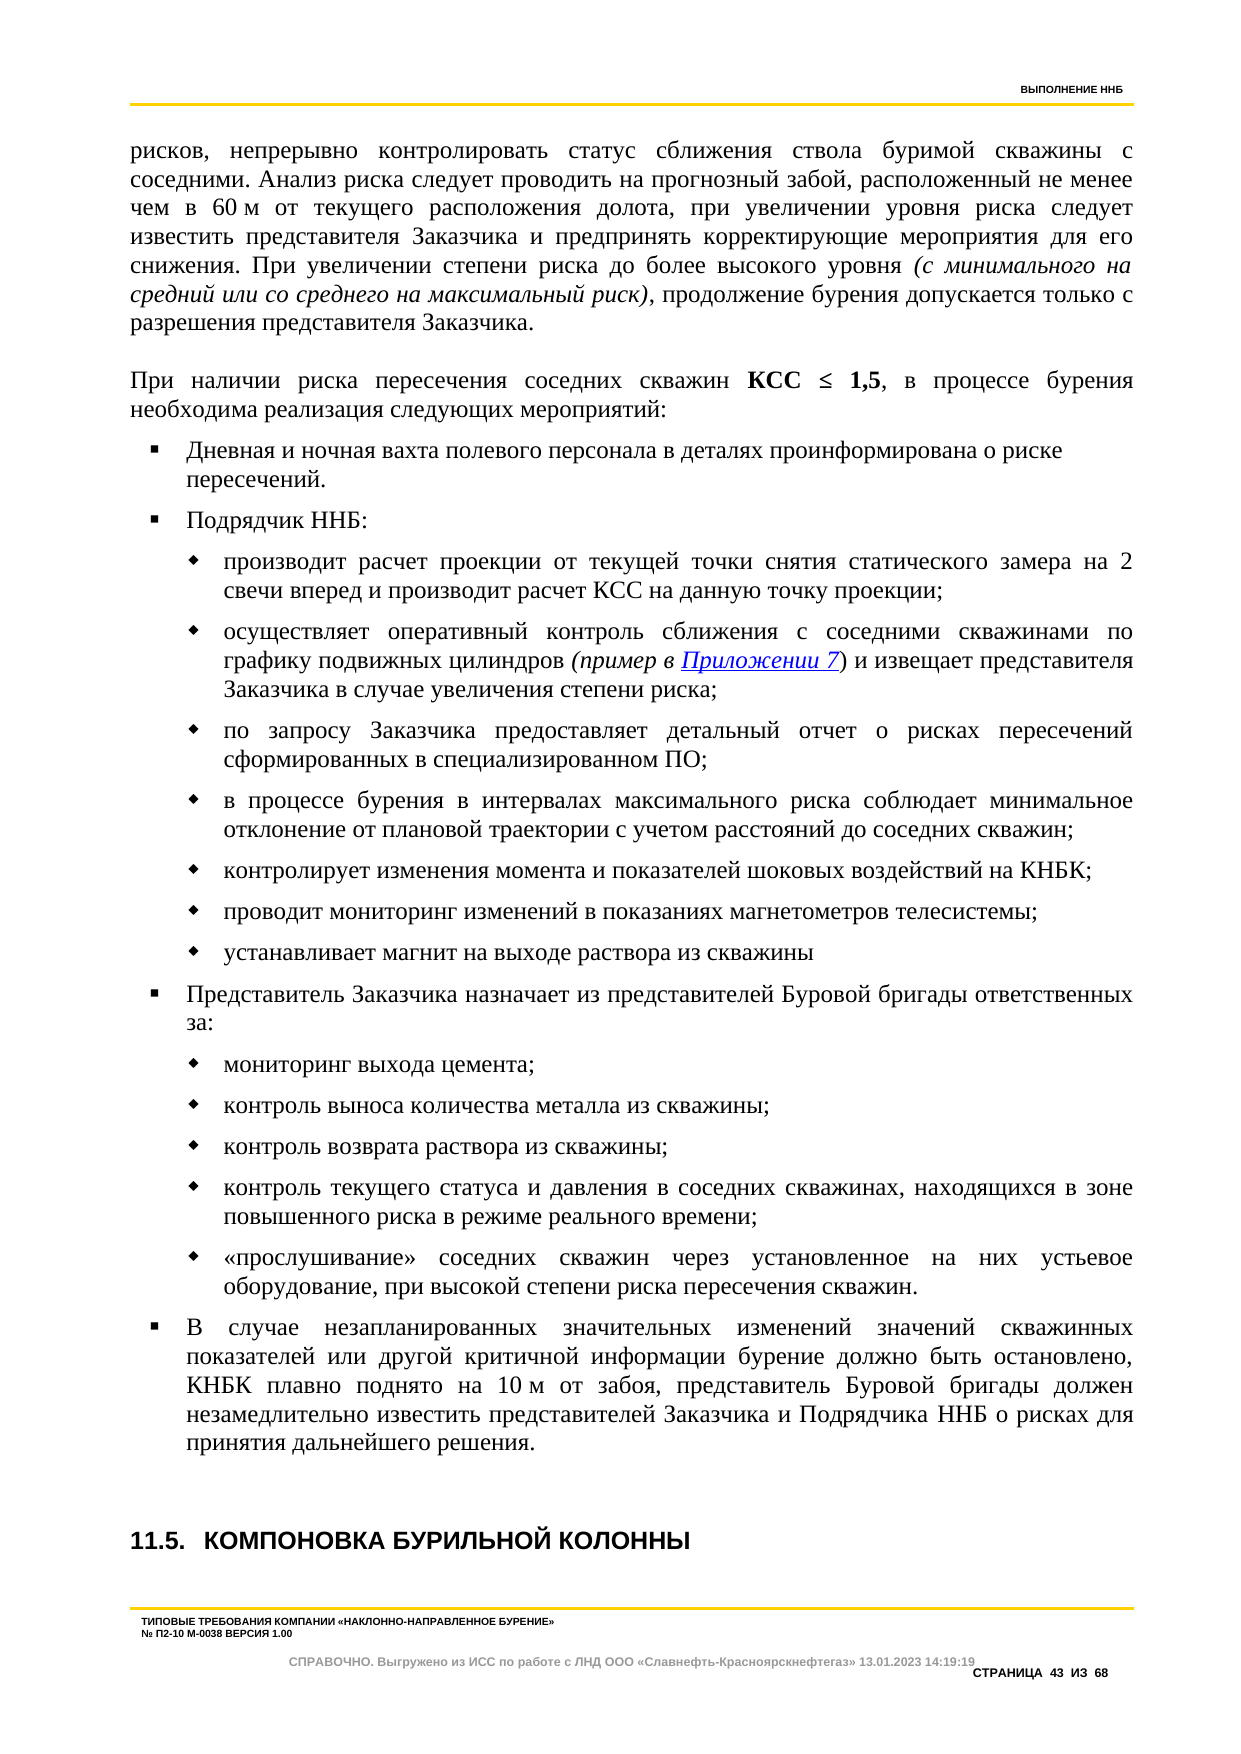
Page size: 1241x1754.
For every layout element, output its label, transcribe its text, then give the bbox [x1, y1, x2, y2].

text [130, 135, 1134, 336]
list контролирует изменения момента и показателей шоковых воздействий на КНБК; [186, 855, 1134, 884]
list контроль возврата раствора из скважины; [186, 1131, 1134, 1160]
list производит расчет проекции от текущей точки снятия статического замера на 2 свечи вперед и производит расчет КСС на данную точку проекции; [186, 546, 1134, 604]
list устанавливает магнит на выходе раствора из скважины [186, 937, 1134, 966]
list «прослушивание» соседних скважин через установленное на них устьевое оборудование, при высокой степени риска пересечения скважин. [186, 1242, 1134, 1300]
list проводит мониторинг изменений в показаниях магнетометров телесистемы; [186, 896, 1134, 925]
list контроль текущего статуса и давления в соседних скважинах, находящихся в зоне повышенного риска в режиме реального времени; [186, 1172, 1134, 1230]
list КОМПОНОВКА БУРИЛЬНОЙ КОЛОННЫ [130, 1526, 1134, 1555]
list мониторинг выхода цемента; [186, 1049, 1134, 1077]
list по запросу Заказчика предоставляет детальный отчет о рисках пересечений сформированных в специализированном ПО; [186, 715, 1134, 772]
list Подрядчик ННБ: [149, 505, 1134, 534]
list Представитель Заказчика назначает из представителей Буровой бригады ответственных за: [149, 979, 1134, 1036]
list осуществляет оперативный контроль сближения с соседними скважинами по графику подвижных цилиндров (пример в Приложении 7) и извещает представителя Заказчика в случае увеличения степени риска; [186, 616, 1134, 702]
list В случае незапланированных значительных изменений значений скважинных показателей или другой критичной информации бурение должно быть остановлено, КНБК плавно поднято на 10 м от забоя, представитель Буровой бригады должен незамедлительно известить представителей Заказчика и Подрядчика ННБ о рисках для принятия дальнейшего решения. [149, 1312, 1134, 1456]
list контроль выноса количества металла из скважины; [186, 1090, 1134, 1119]
text При наличии риска пересечения соседних скважин КСС ≤ 1,5, в процессе бурения необходима реализация следующих мероприятий: [130, 365, 1134, 422]
list в процессе бурения в интервалах максимального риска соблюдает минимальное отклонение от плановой траектории с учетом расстояний до соседних скважин; [186, 785, 1134, 842]
list Дневная и ночная вахта полевого персонала в деталях проинформирована о риске пересечений. [149, 435, 1134, 492]
